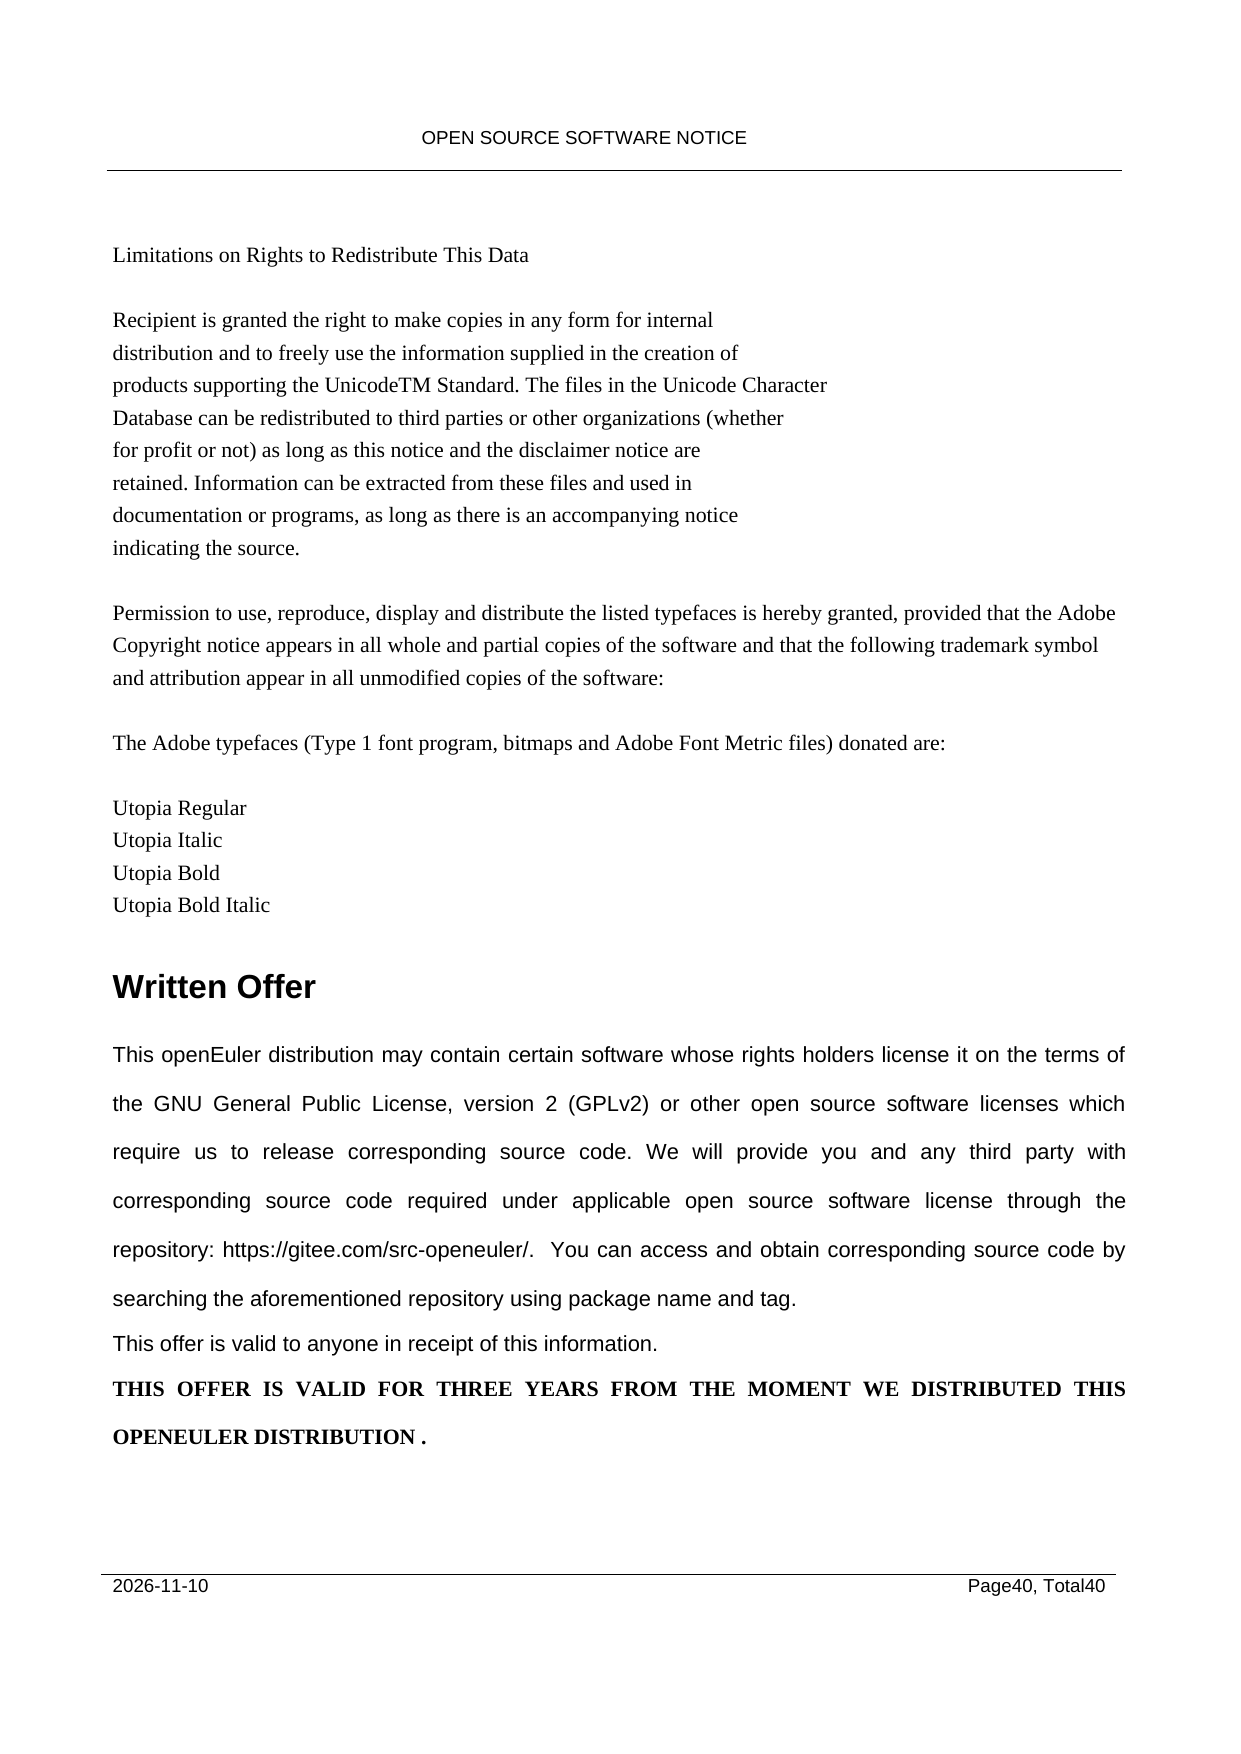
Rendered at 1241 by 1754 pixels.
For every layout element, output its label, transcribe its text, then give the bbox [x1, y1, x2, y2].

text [112, 206, 1128, 694]
text Utopia Bold Italic [112, 889, 1128, 954]
text This offer is valid to anyone in receipt of this information. [112, 1327, 1128, 1359]
text The Adobe typefaces (Type 1 font program, bitmaps and Adobe Font Metric files) donated are: [112, 726, 1128, 759]
text Utopia Regular [112, 791, 1128, 824]
text THIS OFFER IS VALID FOR THREE YEARS FROM THE MOMENT WE DISTRIBUTED THIS OPENEULER DISTRIBUTION . [112, 1372, 1128, 1453]
text Utopia Bold [112, 856, 1128, 889]
text Written Offer [112, 954, 1128, 1019]
text Utopia Italic [112, 824, 1128, 856]
text This openEuler distribution may contain certain software whose rights holders license it on the terms of the GNU General Public License, version 2 (GPLv2) or other open source software licenses which require us to release corresponding source code. We will provide you and any third party with corresponding source code required under applicable open source software license through the repository: https://gitee.com/src-openeuler/. You can access and obtain corresponding source code by searching the aforementioned repository using package name and tag. [112, 1038, 1128, 1314]
